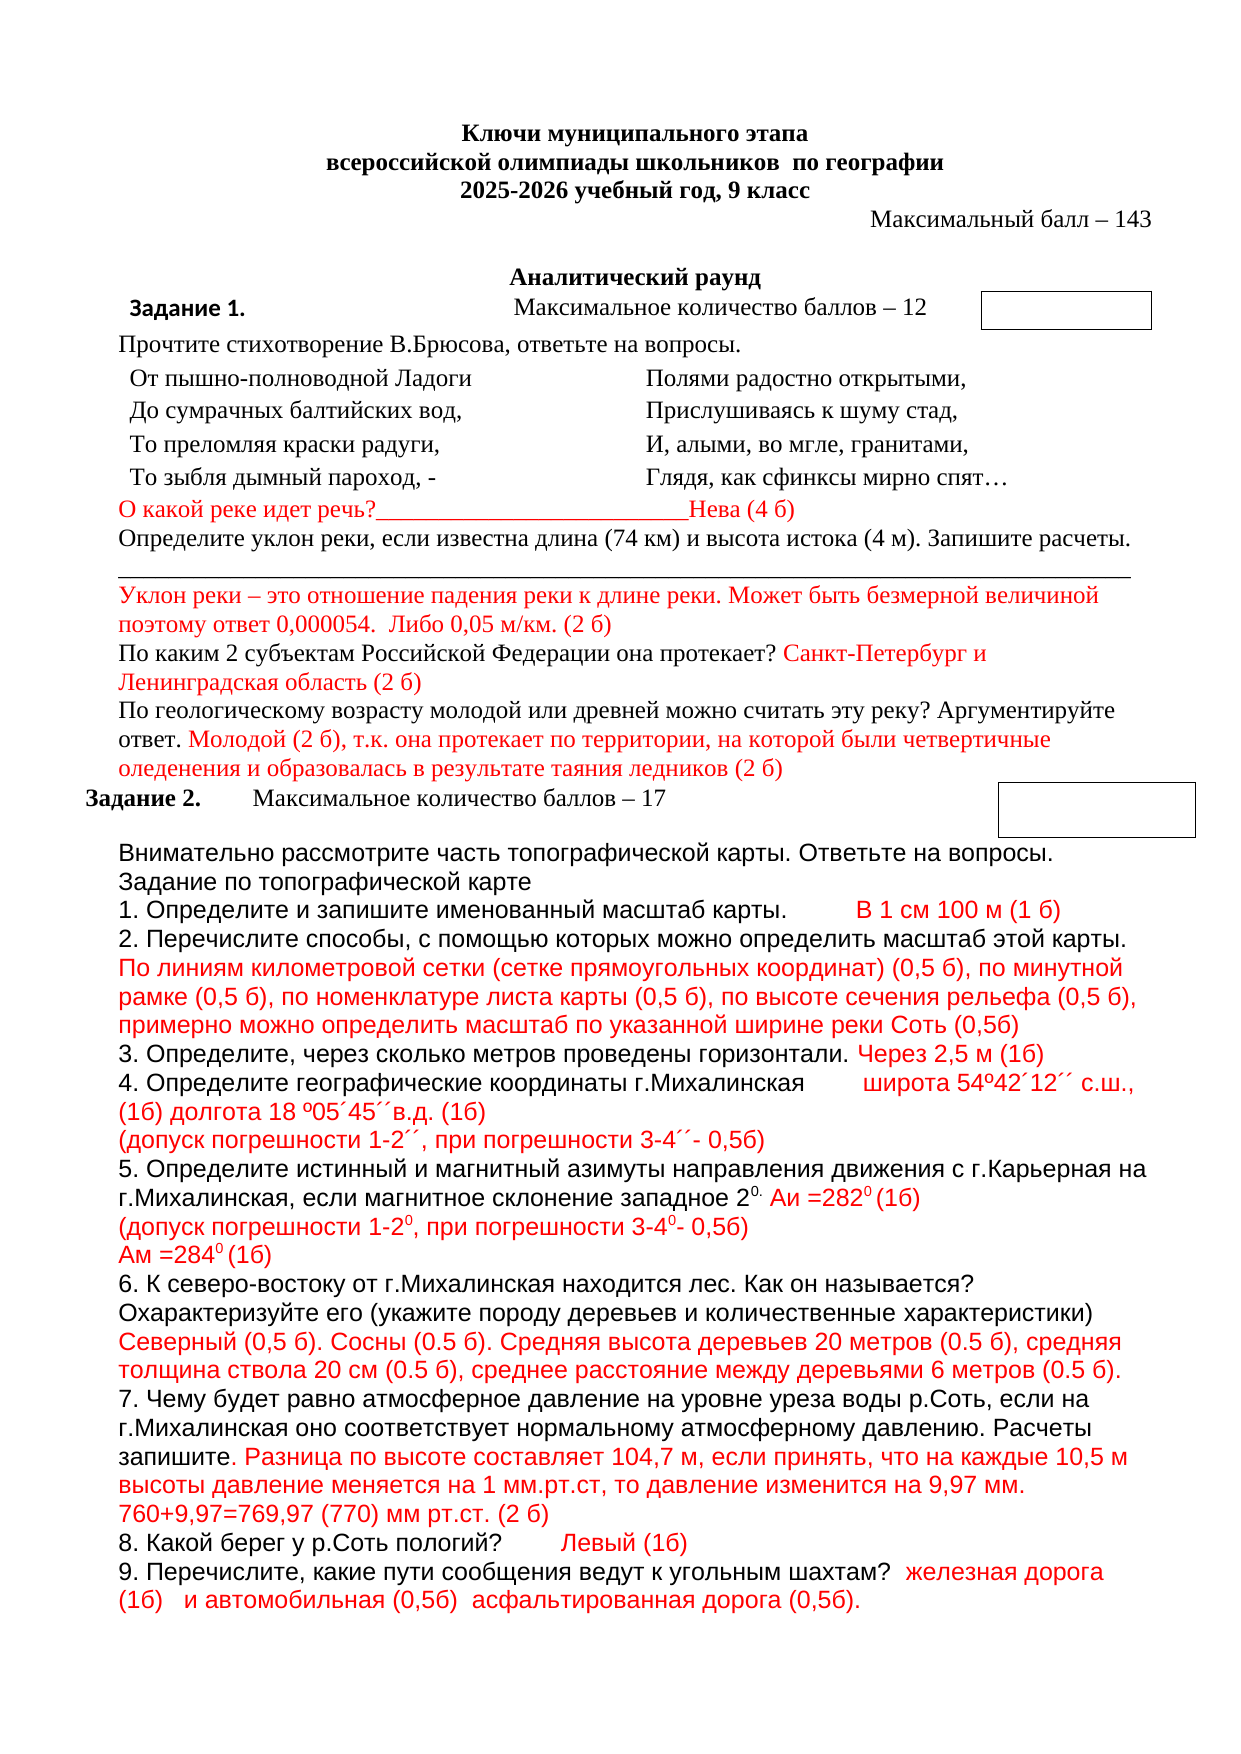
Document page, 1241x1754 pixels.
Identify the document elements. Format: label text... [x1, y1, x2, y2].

text Уклон реки – это отношение падения реки к длине реки. Может быть безмерной величиной поэтому ответ 0,000054. Либо 0,05 м/км. (2 б) [118, 581, 1152, 638]
text Ключи муниципального этапа [118, 118, 1152, 147]
table_header Задание 1. [118, 291, 502, 328]
text 9. Перечислите, какие пути сообщения ведут к угольным шахтам? железная дорога (1б) и автомобильная (0,5б) асфальтированная дорога (0,5б). [118, 1556, 1152, 1614]
text 8. Какой берег у р.Соть пологий? Левый (1б) [118, 1528, 1152, 1556]
text О какой реке идет речь?_________________________Нева (4 б) [118, 494, 1152, 523]
text 7. Чему будет равно атмосферное давление на уровне уреза воды р.Соть, если на г.Михалинская оно соответствует нормальному атмосферному давлению. Расчеты запишите. Разница по высоте составляет 104,7 м, если принять, что на каждые 10,5 м высоты давление меняется на 1 мм.рт.ст, то давление изменится на 9,97 мм. 760+9,97=769,97 (770) мм рт.ст. (2 б) [118, 1384, 1152, 1528]
text Аналитический раунд [118, 262, 1152, 291]
table_header [982, 292, 1151, 328]
text 2. Перечислите способы, с помощью которых можно определить масштаб этой карты. [118, 924, 1152, 953]
text Задание по топографической карте [118, 866, 1152, 895]
table_header [999, 783, 1195, 837]
table_header От пышно-полноводной Ладоги До сумрачных балтийских вод, То преломляя краски радуги, То зыбля дымный пароход, - [118, 363, 634, 494]
table_header Полями радостно открытыми, Прислушиваясь к шуму стад, И, алыми, во мгле, гранитами, Глядя, как сфинксы мирно спят… [634, 363, 1151, 494]
text 1. Определите и запишите именованный масштаб карты. В 1 см 100 м (1 б) [118, 895, 1152, 924]
text Определите уклон реки, если известна длина (74 км) и высота истока (4 м). Запишите расчеты. _________________________________________________________________________________ [118, 523, 1152, 581]
text 5. Определите истинный и магнитный азимуты направления движения с г.Карьерная на г.Михалинская, если магнитное склонение западное 20. Аи =2820 (1б) [118, 1154, 1152, 1211]
table_header Максимальное количество баллов – 17 [241, 782, 998, 837]
text 3. Определите, через сколько метров проведены горизонтали. Через 2,5 м (1б) [118, 1039, 1152, 1068]
table_header Максимальное количество баллов – 12 [502, 291, 981, 328]
text (допуск погрешности 1-20, при погрешности 3-40- 0,5б) [118, 1211, 1152, 1240]
text По геологическому возрасту молодой или древней можно считать эту реку? Аргументируйте ответ. Молодой (2 б), т.к. она протекает по территории, на которой были четвертичные оледенения и образовалась в результате таяния ледников (2 б) [118, 696, 1152, 782]
text По линиям километровой сетки (сетке прямоугольных координат) (0,5 б), по минутной рамке (0,5 б), по номенклатуре листа карты (0,5 б), по высоте сечения рельефа (0,5 б), примерно можно определить масштаб по указанной ширине реки Соть (0,5б) [118, 953, 1152, 1039]
text Внимательно рассмотрите часть топографической карты. Ответьте на вопросы. [118, 838, 1152, 866]
text Прочтите стихотворение В.Брюсова, ответьте на вопросы. [118, 329, 1152, 358]
text всероссийской олимпиады школьников по географии [118, 147, 1152, 176]
text 4. Определите географические координаты г.Михалинская широта 54º42´12´´ с.ш., (1б) долгота 18 º05´45´´в.д. (1б) [118, 1068, 1152, 1125]
text 2025-2026 учебный год, 9 класс [118, 176, 1152, 204]
table_header Задание 2. [74, 782, 241, 837]
text 6. К северо-востоку от г.Михалинская находится лес. Как он называется? Охарактеризуйте его (укажите породу деревьев и количественные характеристики) Северный (0,5 б). Сосны (0.5 б). Средняя высота деревьев 20 метров (0.5 б), средняя толщина ствола 20 см (0.5 б), среднее расстояние между деревьями 6 метров (0.5 б). [118, 1269, 1152, 1384]
text Ам =2840 (1б) [118, 1240, 1152, 1269]
text Максимальный балл – 143 [118, 204, 1152, 233]
text По каким 2 субъектам Российской Федерации она протекает? Санкт-Петербург и Ленинградская область (2 б) [118, 638, 1152, 696]
text (допуск погрешности 1-2´´, при погрешности 3-4´´- 0,5б) [118, 1125, 1152, 1154]
